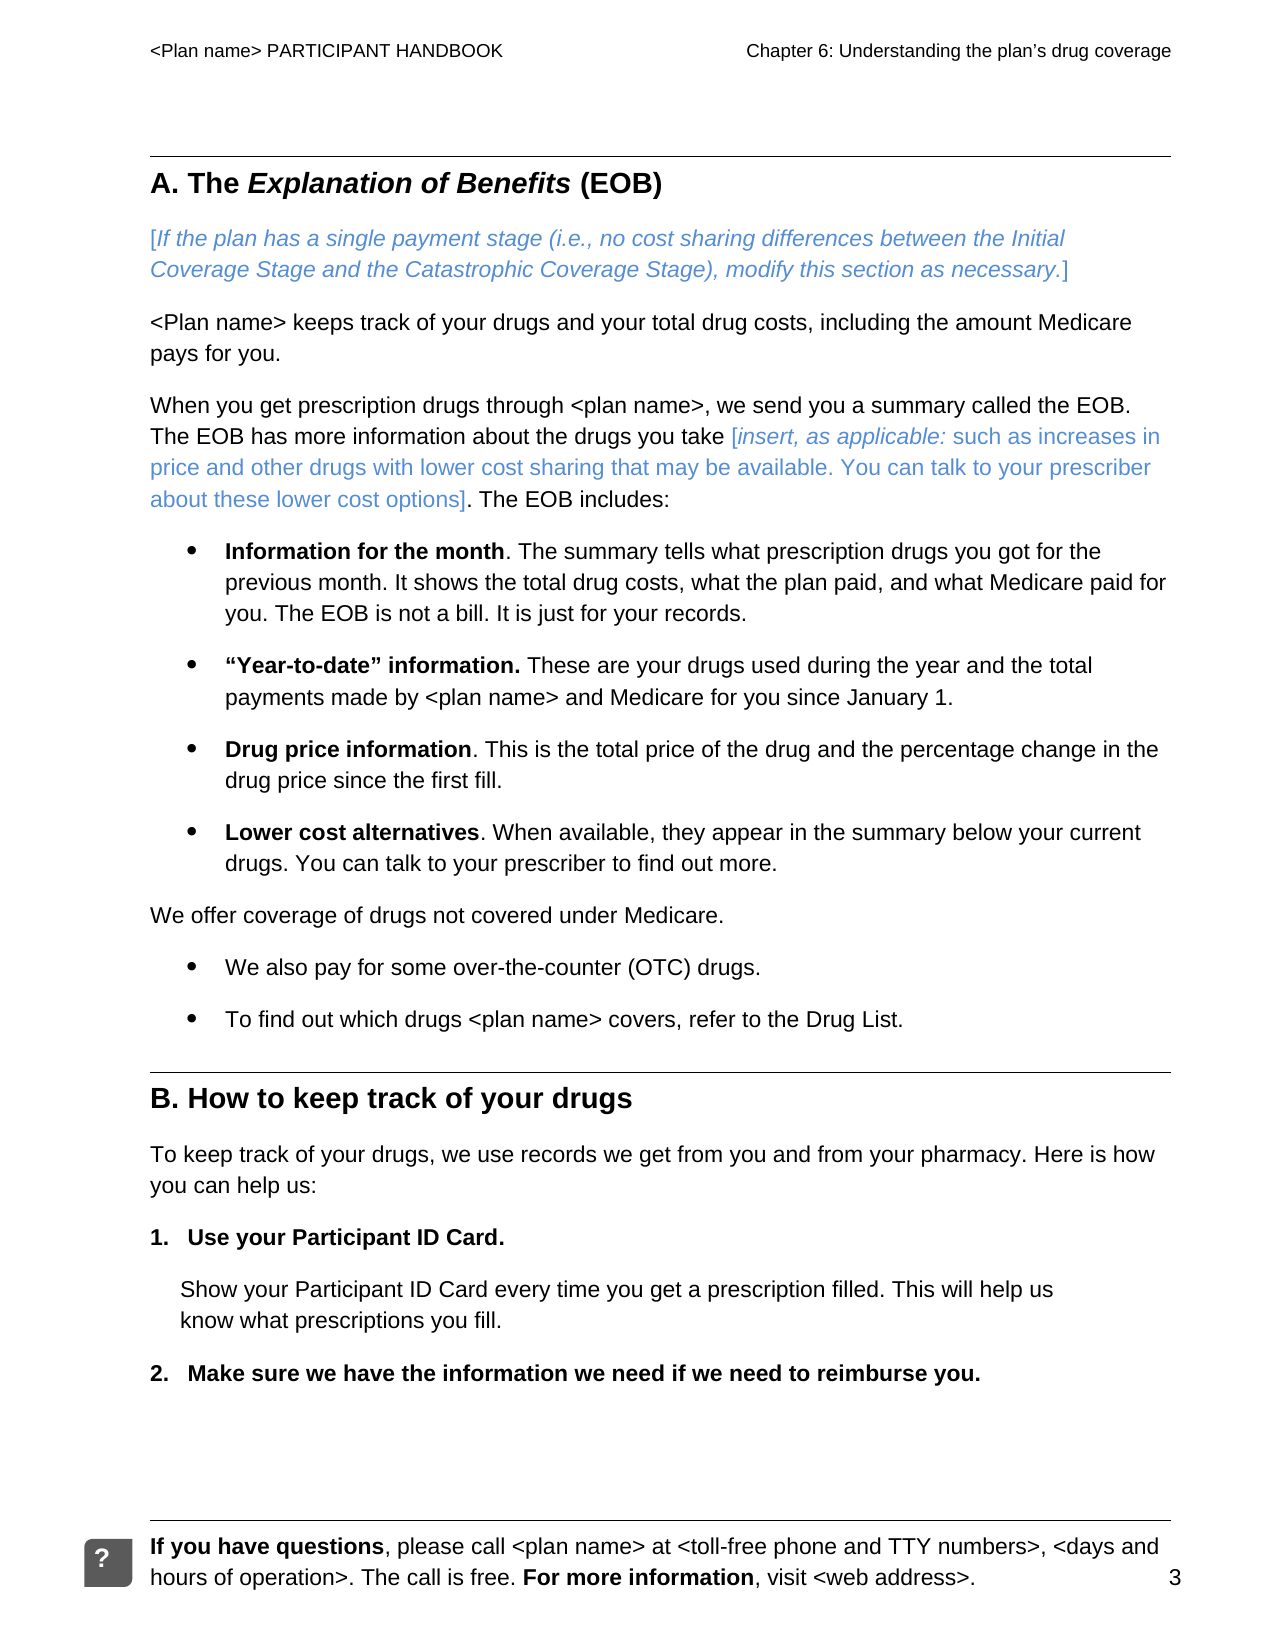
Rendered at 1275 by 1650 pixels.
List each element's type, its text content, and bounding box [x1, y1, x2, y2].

list We also pay for some over-the-counter (OTC) drugs. [187, 951, 1171, 982]
list Lower cost alternatives. When available, they appear in the summary below your current drugs. You can talk to your prescriber to find out more. [187, 815, 1171, 878]
text We offer coverage of drugs not covered under Medicare. [150, 899, 1171, 930]
text <Plan name> keeps track of your drugs and your total drug costs, including the amount Medicare pays for you. [150, 305, 1171, 367]
subtitle How to keep track of your drugs [150, 1073, 1171, 1116]
list Information for the month. The summary tells what prescription drugs you got for the previous month. It shows the total drug costs, what the plan paid, and what Medicare paid for you. The EOB is not a bill. It is just for your records. [187, 534, 1171, 628]
text [If the plan has a single payment stage (i.e., no cost sharing differences between the Initial Coverage Stage and the Catastrophic Coverage Stage), modify this section as necessary.] [150, 222, 1171, 284]
list Drug price information. This is the total price of the drug and the percentage change in the drug price since the first fill. [187, 732, 1171, 794]
list Make sure we have the information we need if we need to reimburse you. [150, 1356, 1096, 1387]
text When you get prescription drugs through <plan name>, we send you a summary called the EOB. The EOB has more information about the drugs you take [insert, as applicable: such as increases in price and other drugs with lower cost sharing that may be available. You can talk to your prescriber about these lower cost options]. The EOB includes: [150, 388, 1171, 513]
subtitle The Explanation of Benefits (EOB) [150, 157, 1171, 201]
list To find out which drugs <plan name> covers, refer to the Drug List. [187, 1003, 1171, 1034]
text To keep track of your drugs, we use records we get from you and from your pharmacy. Here is how you can help us: [150, 1137, 1171, 1200]
list “Year-to-date” information. These are your drugs used during the year and the total payments made by <plan name> and Medicare for you since January 1. [187, 649, 1171, 711]
text Show your Participant ID Card every time you get a prescription filled. This will help us know what prescriptions you fill. [180, 1273, 1096, 1335]
list Use your Participant ID Card. [150, 1221, 1096, 1252]
